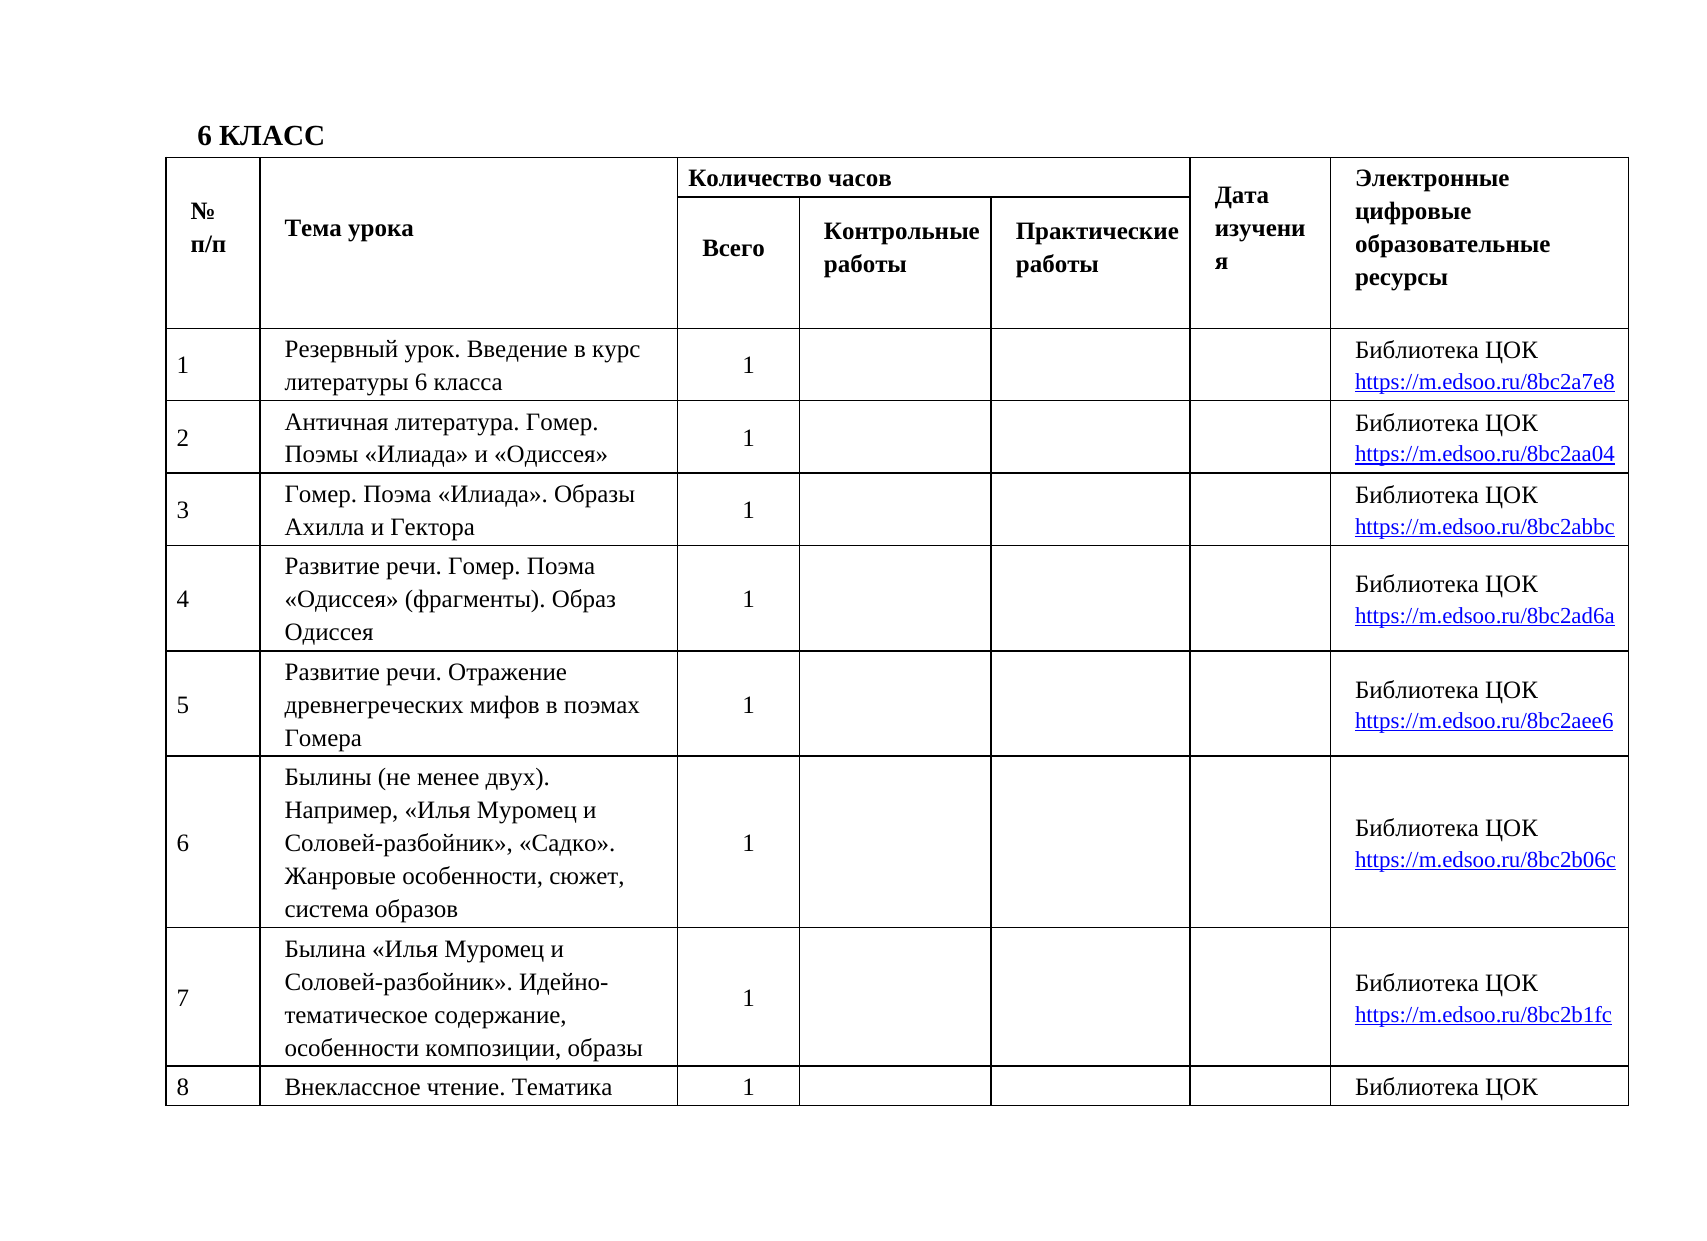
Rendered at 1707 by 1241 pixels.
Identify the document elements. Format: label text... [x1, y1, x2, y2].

table_cell [800, 652, 990, 755]
table_cell [992, 757, 1189, 927]
table_cell Былины (не менее двух). Например, «Илья Муромец и Соловей-разбойник», «Садко». Жанровые особенности, сюжет, система образов [261, 757, 677, 927]
table_header № п/п [167, 158, 259, 327]
table_cell Былина «Илья Муромец и Соловей-разбойник». Идейно-тематическое содержание, особенности композиции, образы [261, 928, 677, 1065]
table_cell Библиотека ЦОК https://m.edsoo.ru/8bc2a7e8 [1331, 329, 1628, 400]
table_cell Библиотека ЦОК https://m.edsoo.ru/8bc2b06c [1331, 757, 1628, 927]
table_cell 2 [167, 401, 259, 472]
table_cell Библиотека ЦОК https://m.edsoo.ru/8bc2b1fc [1331, 928, 1628, 1065]
table_header Тема урока [261, 158, 677, 327]
table_cell 1 [678, 928, 799, 1065]
table_cell [1191, 546, 1330, 650]
table_cell Библиотека ЦОК https://m.edsoo.ru/8bc2aee6 [1331, 652, 1628, 755]
table_cell [1191, 652, 1330, 755]
table_cell 7 [167, 928, 259, 1065]
table_cell 8 [167, 1067, 259, 1105]
table_cell 1 [167, 329, 259, 400]
table_cell [992, 928, 1189, 1065]
table_cell [992, 546, 1189, 650]
table_cell 3 [167, 474, 259, 544]
table_cell [992, 652, 1189, 755]
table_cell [261, 1067, 677, 1105]
table_cell [800, 1067, 990, 1105]
table_cell 1 [678, 546, 799, 650]
table_cell [800, 546, 990, 650]
text 6 КЛАСС [190, 118, 1618, 152]
table_cell Контрольные работы [800, 198, 990, 327]
table_cell [992, 474, 1189, 544]
table_cell [1191, 1067, 1330, 1105]
table_cell [800, 757, 990, 927]
table_cell Библиотека ЦОК https://m.edsoo.ru/8bc2aa04 [1331, 401, 1628, 472]
table_cell Библиотека ЦОК https://m.edsoo.ru/8bc2ad6a [1331, 546, 1628, 650]
table_header Количество часов [678, 158, 1189, 196]
table_cell [1191, 928, 1330, 1065]
table_cell Практические работы [992, 198, 1189, 327]
table_cell Развитие речи. Гомер. Поэма «Одиссея» (фрагменты). Образ Одиссея [261, 546, 677, 650]
table_cell [1191, 401, 1330, 472]
table_cell [800, 474, 990, 544]
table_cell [1331, 1067, 1628, 1105]
table_cell [992, 1067, 1189, 1105]
table_cell [1191, 474, 1330, 544]
table_cell [800, 928, 990, 1065]
table_cell Всего [678, 198, 799, 327]
table_cell [800, 401, 990, 472]
table_cell [1191, 329, 1330, 400]
table_cell 1 [678, 329, 799, 400]
table_cell 6 [167, 757, 259, 927]
table_cell Античная литература. Гомер. Поэмы «Илиада» и «Одиссея» [261, 401, 677, 472]
table_cell [1191, 757, 1330, 927]
table_cell Развитие речи. Отражение древнегреческих мифов в поэмах Гомера [261, 652, 677, 755]
table_cell 1 [678, 652, 799, 755]
table_cell Резервный урок. Введение в курс литературы 6 класса [261, 329, 677, 400]
table_cell 5 [167, 652, 259, 755]
table_cell Гомер. Поэма «Илиада». Образы Ахилла и Гектора [261, 474, 677, 544]
table_cell [800, 329, 990, 400]
table_header Дата изучения [1191, 158, 1330, 327]
table_cell 1 [678, 757, 799, 927]
table_header Электронные цифровые образовательные ресурсы [1331, 158, 1628, 327]
table_cell 1 [678, 474, 799, 544]
table_cell 4 [167, 546, 259, 650]
table_cell Библиотека ЦОК https://m.edsoo.ru/8bc2abbc [1331, 474, 1628, 544]
table_cell [992, 401, 1189, 472]
table_cell [992, 329, 1189, 400]
table_cell 1 [678, 1067, 799, 1105]
table_cell 1 [678, 401, 799, 472]
